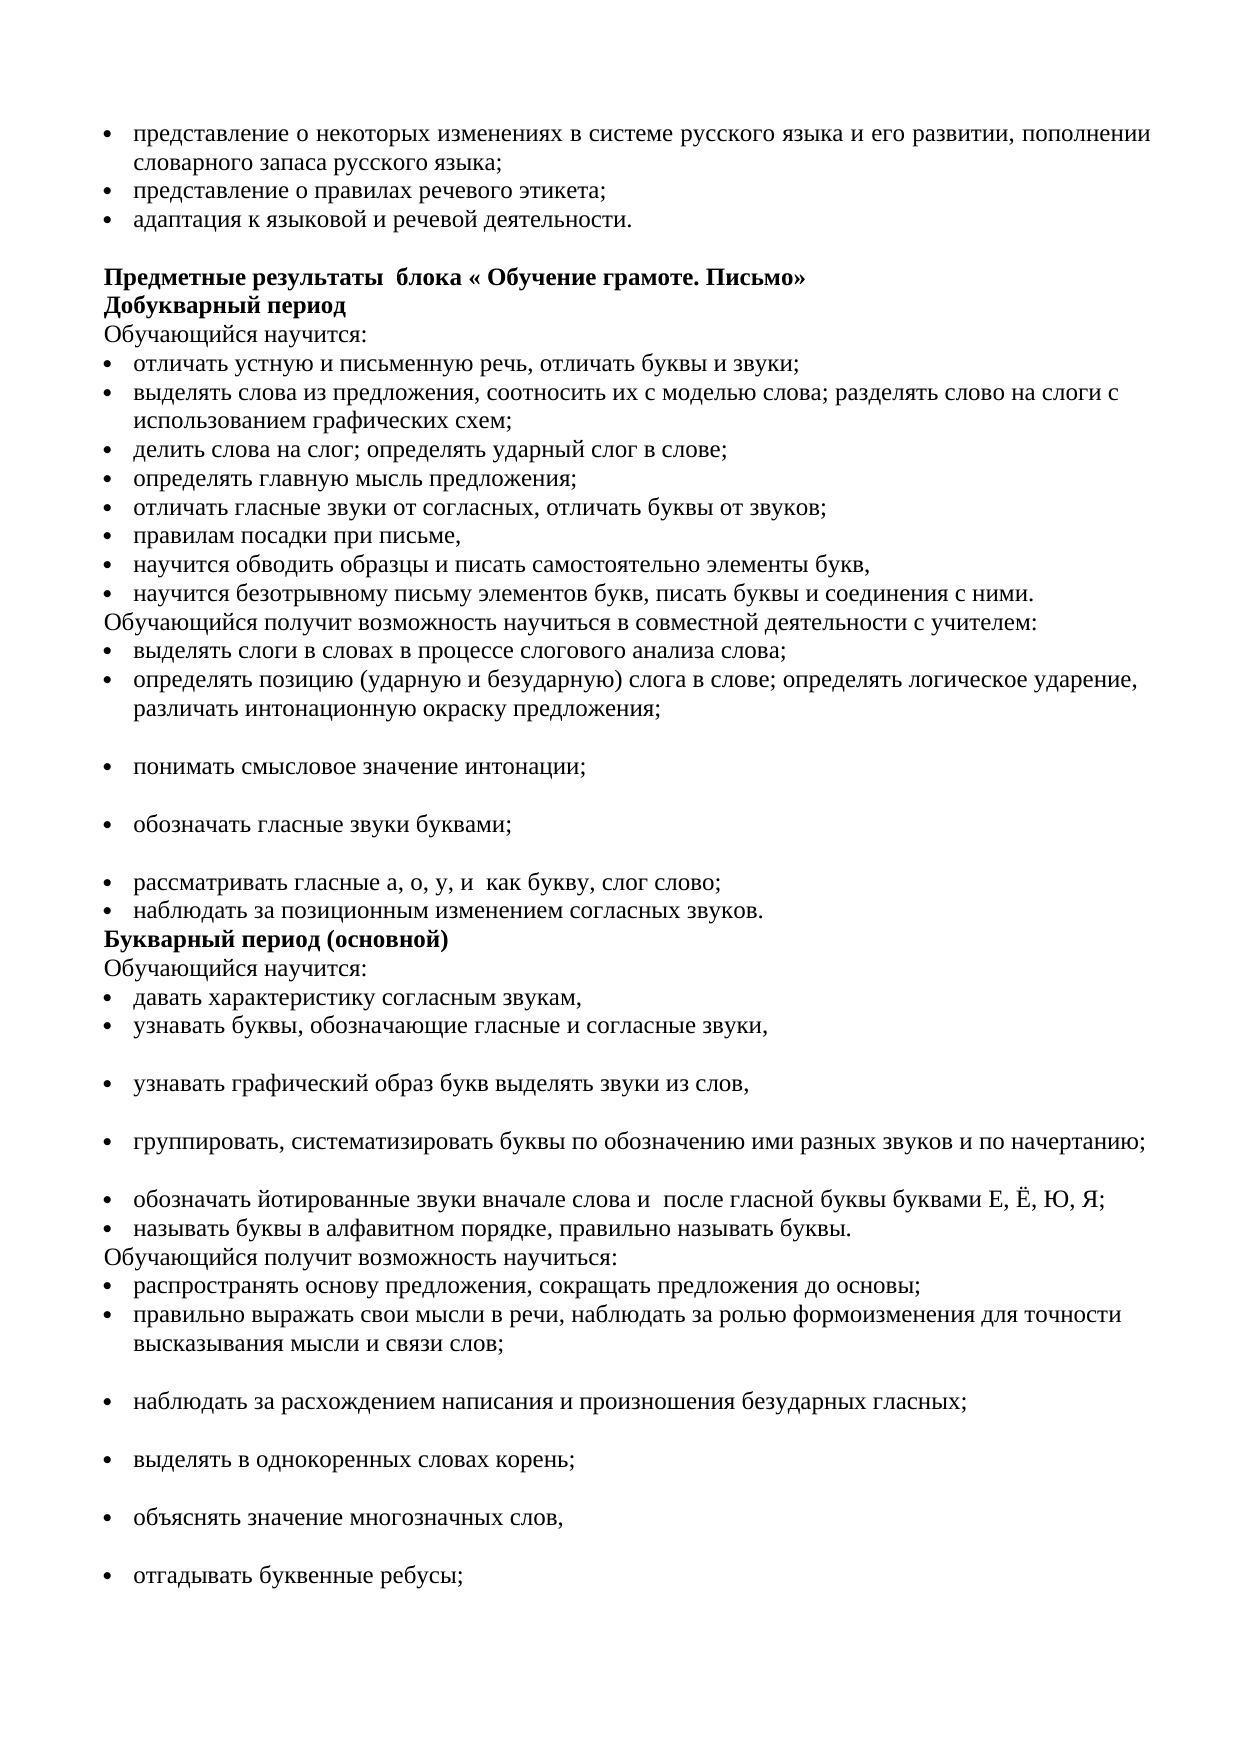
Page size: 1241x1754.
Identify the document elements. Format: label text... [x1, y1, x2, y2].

list правилам посадки при письме, [103, 521, 1152, 549]
text Обучающийся получит возможность научиться в совместной деятельности с учителем: [103, 607, 1152, 636]
list называть буквы в алфавитном порядке, правильно называть буквы. [103, 1213, 1152, 1242]
list представление о некоторых изменениях в системе русского языка и его развитии, пополнении словарного запаса русского языка; [103, 118, 1152, 176]
list определять главную мысль предложения; [103, 463, 1152, 492]
list научится обводить образцы и писать самостоятельно элементы букв, [103, 549, 1152, 578]
text Обучающийся научится: [103, 319, 1152, 348]
list обозначать гласные звуки буквами; [103, 809, 1152, 838]
list группировать, систематизировать буквы по обозначению ими разных звуков и по начертанию; [103, 1126, 1152, 1155]
list адаптация к языковой и речевой деятельности. [103, 204, 1152, 233]
list наблюдать за позиционным изменением согласных звуков. [103, 896, 1152, 924]
list наблюдать за расхождением написания и произношения безударных гласных; [103, 1386, 1152, 1415]
list выделять слова из предложения, соотносить их с моделью слова; разделять слово на слоги с использованием графических схем; [103, 377, 1152, 434]
list делить слова на слог; определять ударный слог в слове; [103, 434, 1152, 463]
text Обучающийся получит возможность научиться: [103, 1242, 1152, 1271]
list отличать гласные звуки от согласных, отличать буквы от звуков; [103, 492, 1152, 521]
list рассматривать гласные а, о, у, и как букву, слог слово; [103, 867, 1152, 896]
list представление о правилах речевого этикета; [103, 176, 1152, 204]
list выделять слоги в словах в процессе слогового анализа слова; [103, 636, 1152, 664]
list давать характеристику согласным звукам, [103, 982, 1152, 1011]
list отгадывать буквенные ребусы; [103, 1560, 1152, 1588]
text Добукварный период [103, 291, 1152, 319]
list правильно выражать свои мысли в речи, наблюдать за ролью формоизменения для точности высказывания мысли и связи слов; [103, 1299, 1152, 1357]
text Букварный период (основной) [103, 924, 1152, 953]
list научится безотрывному письму элементов букв, писать буквы и соединения с ними. [103, 578, 1152, 607]
list распространять основу предложения, сокращать предложения до основы; [103, 1271, 1152, 1299]
list определять позицию (ударную и безударную) слога в слове; определять логическое ударение, различать интонационную окраску предложения; [103, 664, 1152, 722]
list узнавать буквы, обозначающие гласные и согласные звуки, [103, 1011, 1152, 1039]
text Предметные результаты блока « Обучение грамоте. Письмо» [103, 262, 1152, 291]
list выделять в однокоренных словах корень; [103, 1444, 1152, 1473]
list понимать смысловое значение интонации; [103, 751, 1152, 780]
list узнавать графический образ букв выделять звуки из слов, [103, 1068, 1152, 1097]
list отличать устную и письменную речь, отличать буквы и звуки; [103, 348, 1152, 377]
text Обучающийся научится: [103, 953, 1152, 982]
list обозначать йотированные звуки вначале слова и после гласной буквы буквами Е, Ё, Ю, Я; [103, 1184, 1152, 1213]
list объяснять значение многозначных слов, [103, 1502, 1152, 1531]
